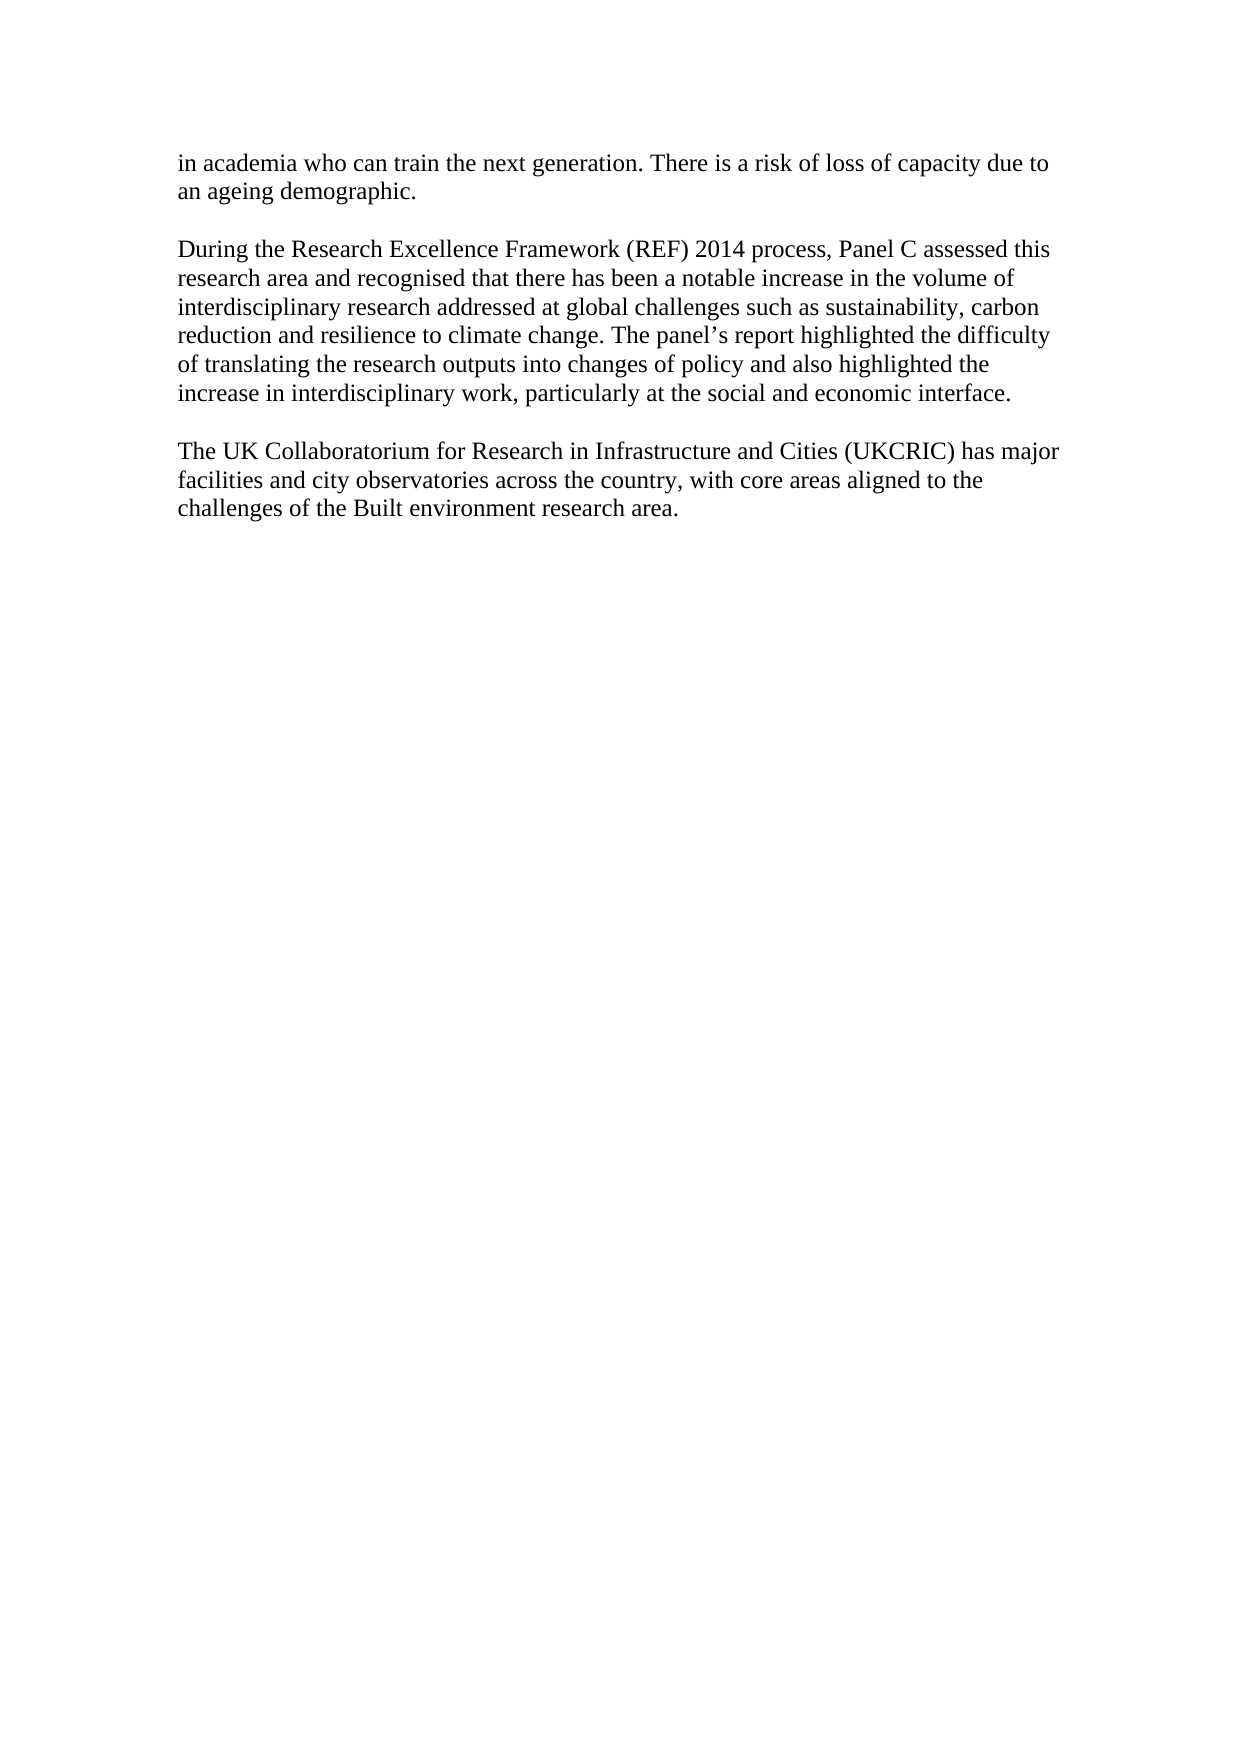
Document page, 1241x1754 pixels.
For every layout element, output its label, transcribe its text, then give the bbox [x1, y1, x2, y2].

text The UK Collaboratorium for Research in Infrastructure and Cities (UKCRIC) has major facilities and city observatories across the country, with core areas aligned to the challenges of the Built environment research area. [177, 436, 1063, 522]
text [177, 148, 1063, 205]
text During the Research Excellence Framework (REF) 2014 process, Panel C assessed this research area and recognised that there has been a notable increase in the volume of interdisciplinary research addressed at global challenges such as sustainability, carbon reduction and resilience to climate change. The panel’s report highlighted the difficulty of translating the research outputs into changes of policy and also highlighted the increase in interdisciplinary work, particularly at the social and economic interface. [177, 234, 1063, 407]
